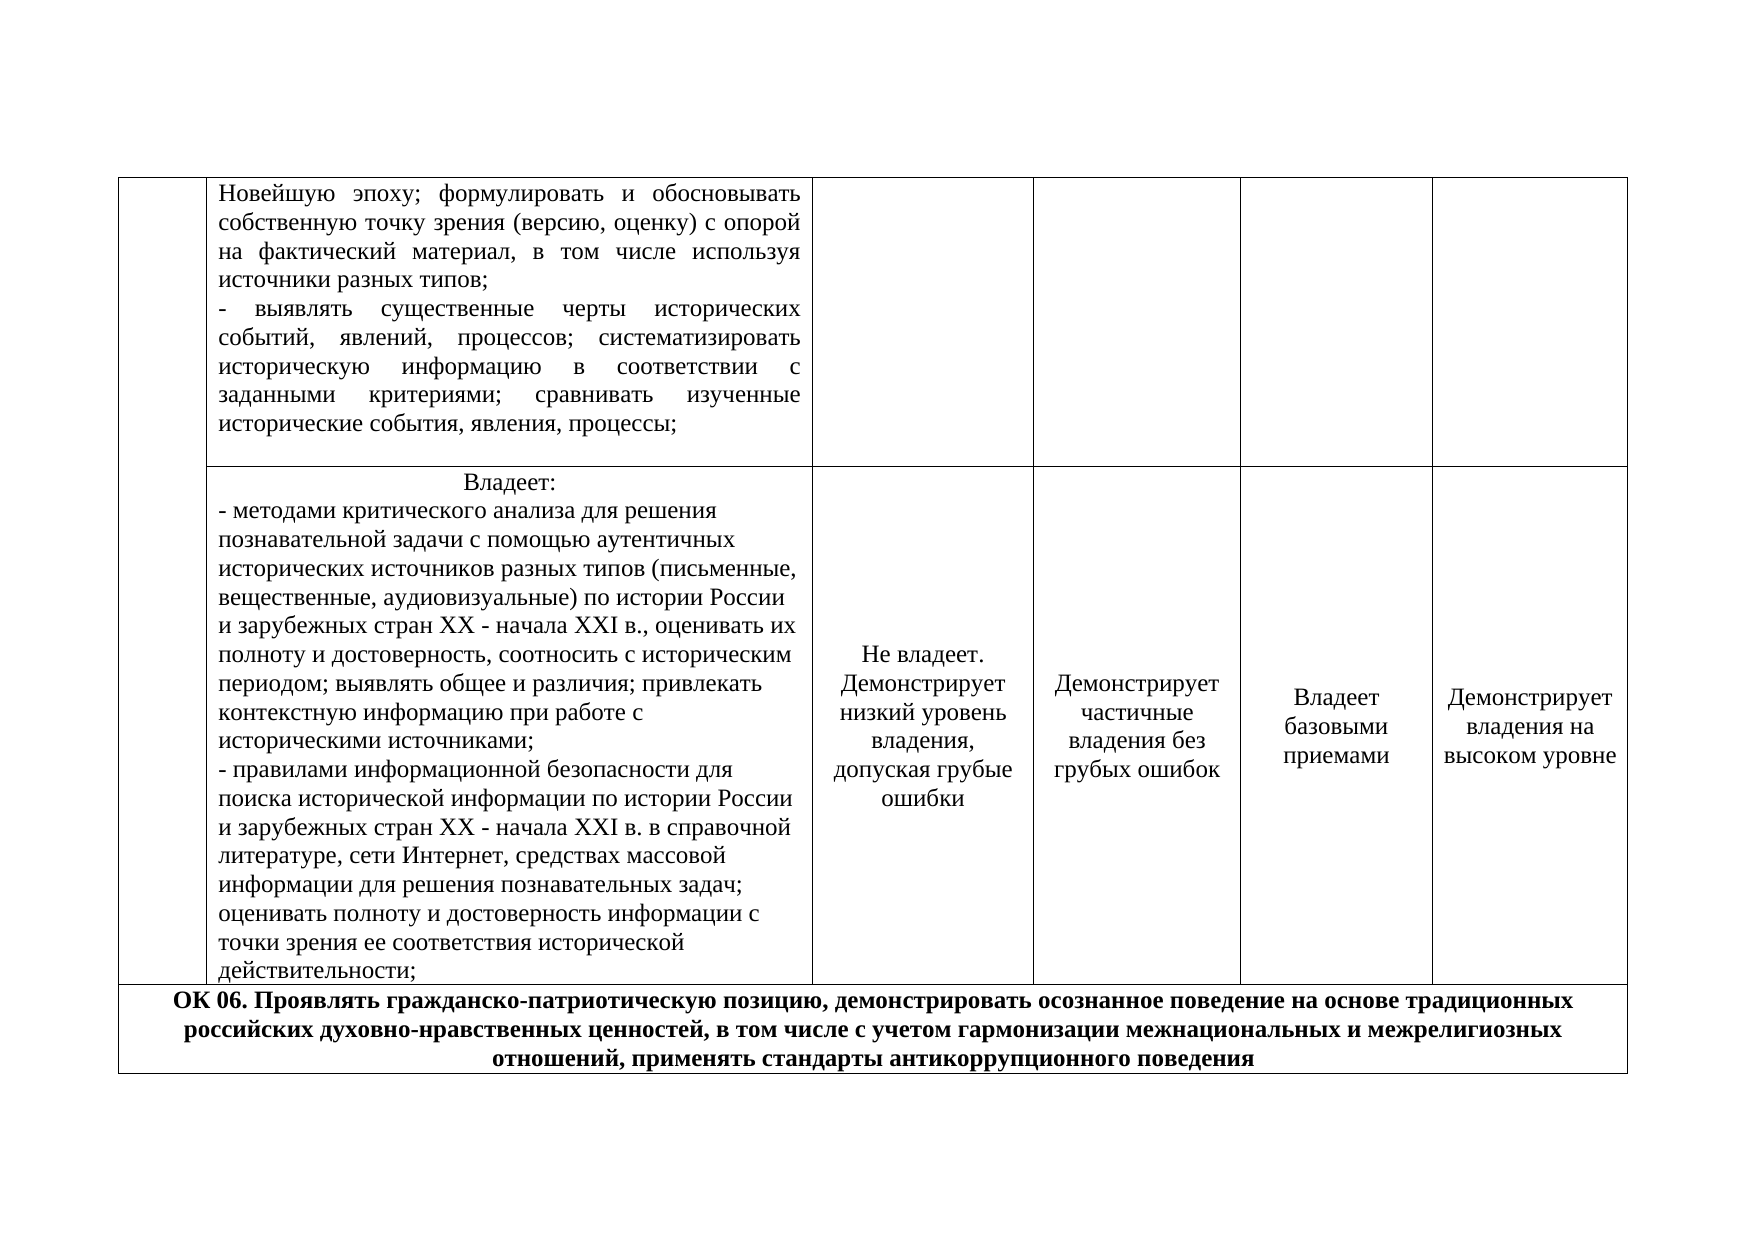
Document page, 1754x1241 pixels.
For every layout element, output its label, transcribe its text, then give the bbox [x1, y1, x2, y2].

table_cell Владеет базовыми приемами [1241, 467, 1432, 984]
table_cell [1241, 178, 1432, 466]
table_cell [1034, 178, 1240, 466]
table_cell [207, 178, 812, 466]
table_cell Владеет: - методами критического анализа для решения познавательной задачи с помощью аутентичных исторических источников разных типов (письменные, вещественные, аудиовизуальные) по истории России и зарубежных стран XX - начала XXI в., оценивать их полноту и достоверность, соотносить с историческим периодом; выявлять общее и различия; привлекать контекстную информацию при работе с историческими источниками; - правилами информационной безопасности для поиска исторической информации по истории России и зарубежных стран XX - начала XXI в. в справочной литературе, сети Интернет, средствах массовой информации для решения познавательных задач; оценивать полноту и достоверность информации с точки зрения ее соответствия исторической действительности; [207, 467, 812, 984]
table_cell Демонстрирует частичные владения без грубых ошибок [1034, 467, 1240, 984]
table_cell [1433, 178, 1627, 466]
table_cell Не владеет. Демонстрирует низкий уровень владения, допуская грубые ошибки [813, 467, 1033, 984]
table_cell ОК 06. Проявлять гражданско-патриотическую позицию, демонстрировать осознанное поведение на основе традиционных российских духовно-нравственных ценностей, в том числе с учетом гармонизации межнациональных и межрелигиозных отношений, применять стандарты антикоррупционного поведения [119, 985, 1627, 1072]
table_cell Демонстрирует владения на высоком уровне [1433, 467, 1627, 984]
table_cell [813, 178, 1033, 466]
